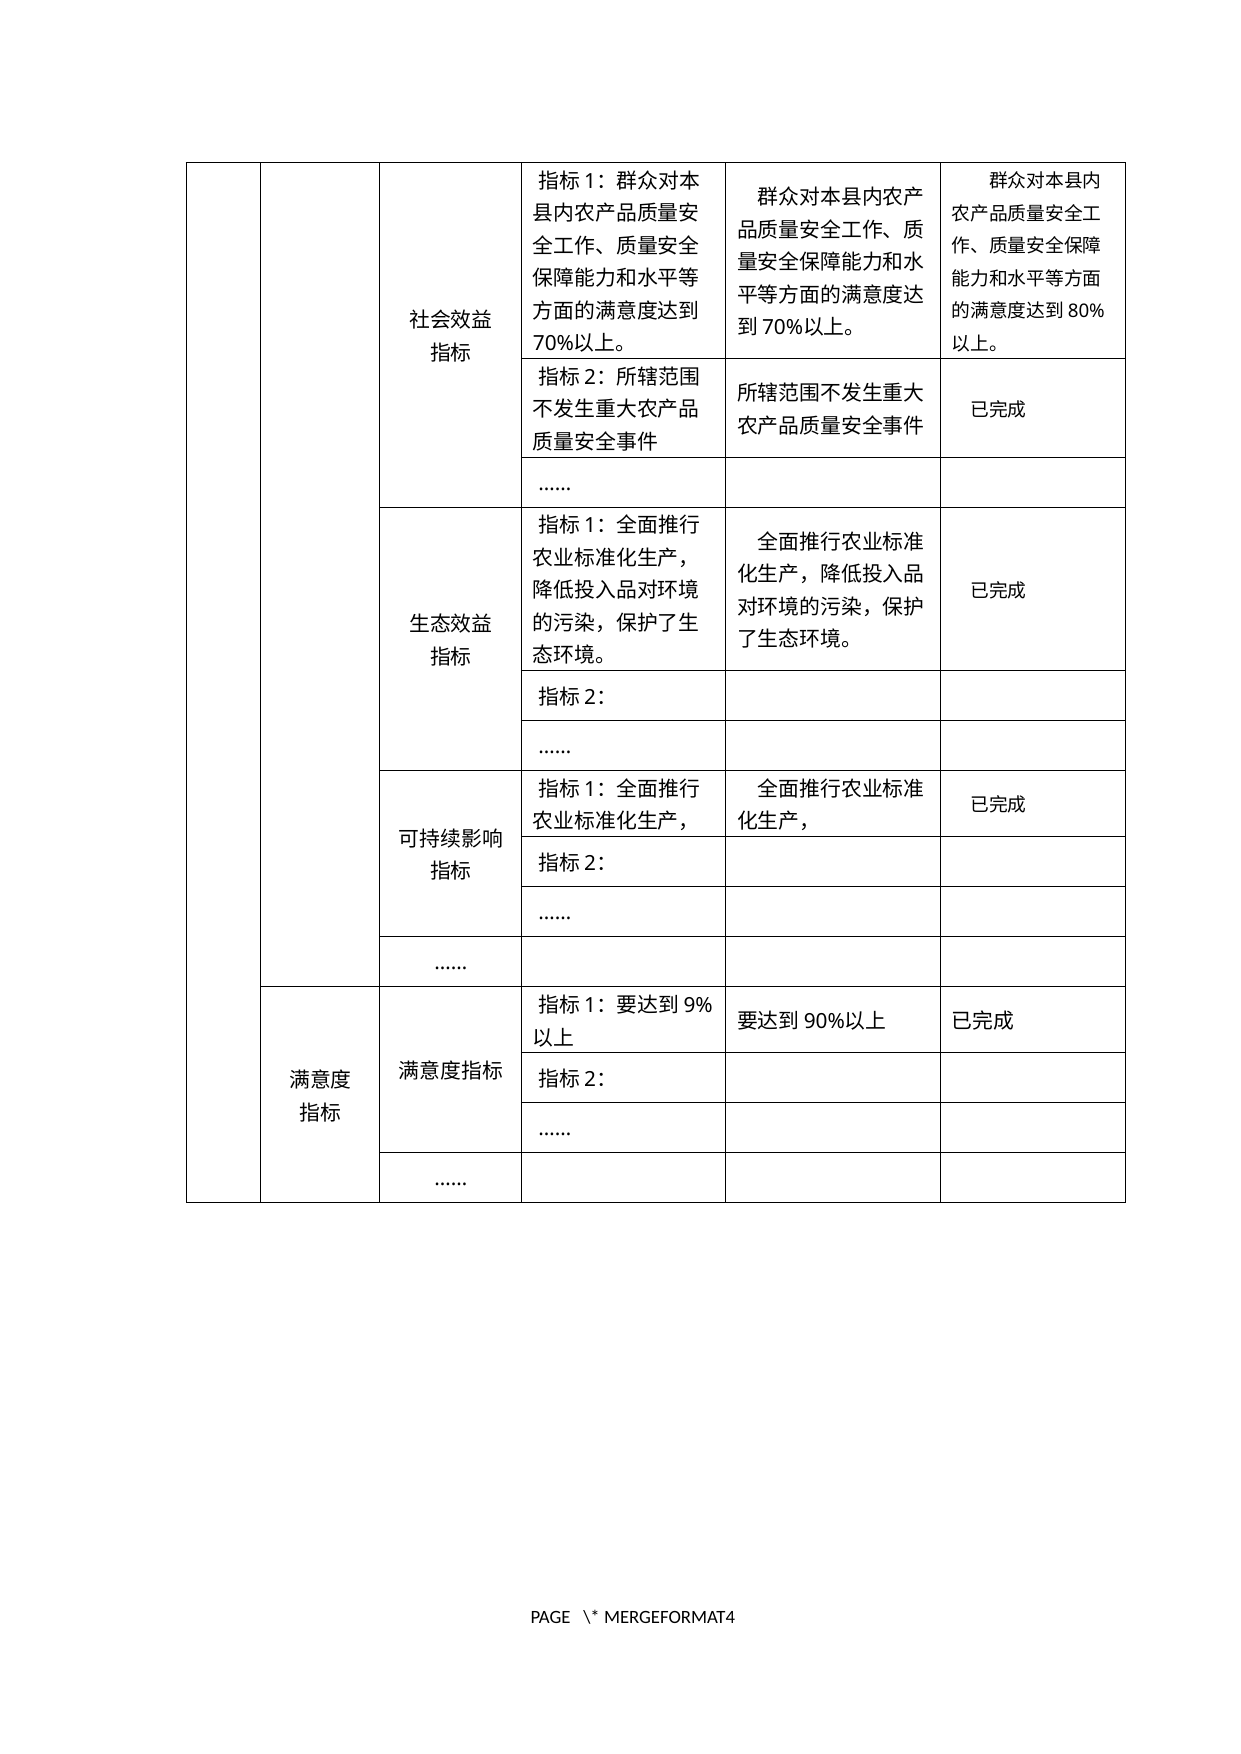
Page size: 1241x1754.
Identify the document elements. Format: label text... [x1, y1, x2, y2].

table_cell 指标2： [522, 671, 725, 720]
table_cell [726, 1153, 940, 1202]
table_cell [726, 458, 940, 507]
table_cell [522, 937, 725, 986]
table_cell 指标2： [522, 1053, 725, 1102]
table_cell 指标1：要达到9%以上 [522, 987, 725, 1052]
table_cell [726, 837, 940, 886]
table_cell …… [522, 1103, 725, 1152]
table_cell [726, 1053, 940, 1102]
table_cell 指标2： [522, 837, 725, 886]
table_cell …… [380, 1153, 521, 1202]
table_cell 生态效益 指标 [380, 508, 521, 770]
table_cell 已完成 [941, 359, 1125, 457]
table_cell [941, 1053, 1125, 1102]
table_cell [941, 837, 1125, 886]
table_cell [941, 721, 1125, 770]
table_cell 社会效益 指标 [380, 163, 521, 507]
table_cell 所辖范围不发生重大农产品质量安全事件 [726, 359, 940, 457]
table_cell [941, 458, 1125, 507]
table_cell 全面推行农业标准化生产，降低投入品对环境的污染，保护了生态环境。 [726, 508, 940, 670]
table_cell 全面推行农业标准化生产， [726, 771, 940, 836]
table_cell [941, 1153, 1125, 1202]
table_cell 已完成 [941, 771, 1125, 836]
table_cell 满意度指标 [380, 987, 521, 1152]
table_cell 已完成 [941, 987, 1125, 1052]
table_cell [726, 671, 940, 720]
table_cell [941, 887, 1125, 936]
table_cell 群众对本县内农产品质量安全工作、质量安全保障能力和水平等方面的满意度达到80%以上。 [941, 163, 1125, 358]
table_cell [941, 937, 1125, 986]
table_cell [941, 671, 1125, 720]
table_cell [726, 721, 940, 770]
table_cell 指标1：全面推行农业标准化生产， [522, 771, 725, 836]
table_cell 指标1：全面推行农业标准化生产，降低投入品对环境的污染，保护了生态环境。 [522, 508, 725, 670]
table_cell 指标1：群众对本县内农产品质量安全工作、质量安全保障能力和水平等方面的满意度达到70%以上。 [522, 163, 725, 358]
table_cell [522, 1153, 725, 1202]
table_cell 群众对本县内农产品质量安全工作、质量安全保障能力和水平等方面的满意度达到70%以上。 [726, 163, 940, 358]
table_cell 满意度 指标 [261, 987, 379, 1202]
table_cell [941, 1103, 1125, 1152]
table_cell [726, 1103, 940, 1152]
table_cell 可持续影响 指标 [380, 771, 521, 936]
table_cell 指标2：所辖范围不发生重大农产品质量安全事件 [522, 359, 725, 457]
table_cell [726, 887, 940, 936]
table_cell …… [522, 458, 725, 507]
table_cell [726, 937, 940, 986]
table_cell …… [522, 887, 725, 936]
table_cell 已完成 [941, 508, 1125, 670]
table_cell …… [380, 937, 521, 986]
table_cell …… [522, 721, 725, 770]
table_cell 要达到90%以上 [726, 987, 940, 1052]
